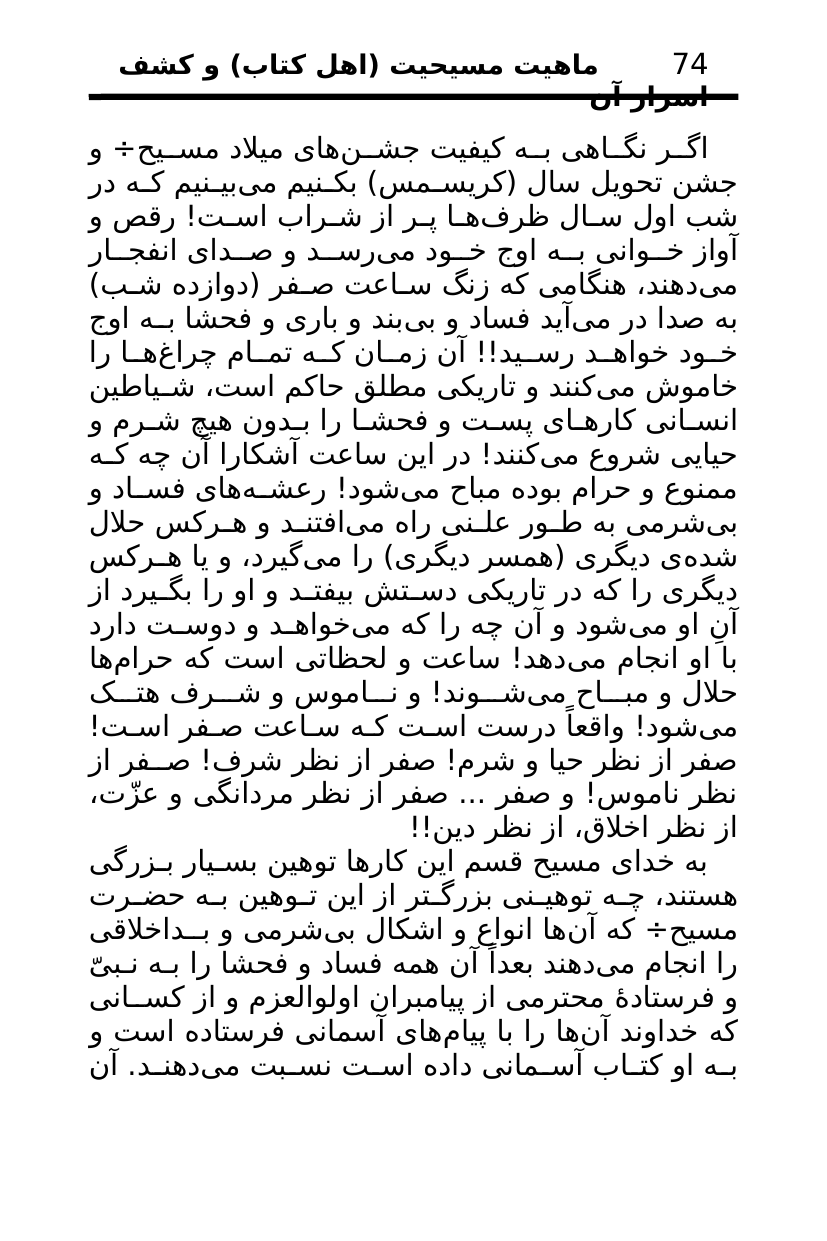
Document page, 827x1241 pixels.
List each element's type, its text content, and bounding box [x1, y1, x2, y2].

text اگر نگاهی به کیفیت جشن‌های میلاد مسیح÷ و جشن تحویل سال (کریسمس) بکنیم می‌بینیم که در شب اول سال ظرف‌ها پر از شراب است! رقص و آواز خوانی به اوج خود می‌رسد و صدای انفجار می‌دهند، هنگامی که زنگ ساعت صفر (دوازده شب) به صدا در می‌آید فساد و بی‌بند و باری و فحشا به اوج خود خواهد رسید!! آن زمان که تمام چراغ‌ها را خاموش می‌کنند و تاریکی مطلق حاکم است، شیاطین‌ انسانی کارهای پست و فحشا را بدون هیچ شرم و حیایی شروع می‌کنند! در این ساعت آشکارا آن چه که ممنوع و حرام بوده مباح می‌شود! رعشه‌های فساد و بی‌شرمی به طور علنی راه می‌افتند و هرکس حلال شده‌ی دیگری (همسر دیگری) را می‌گیرد، و یا هرکس دیگری را که در تاریکی دستش بیفتد و او را بگیرد از آنِ او می‌شود و آن چه را که می‌خواهد و دوست دارد با او انجام می‌دهد! ساعت و لحظاتی است که حرام‌ها حلال و مباح می‌شوند! و ناموس و شرف هتک می‌شود! واقعاً درست است که ساعت صفر است! صفر از نظر حیا و شرم! صفر از نظر شرف! صفر از نظر ناموس! و صفر ... صفر از نظر مردانگی و عزّت، از نظر اخلاق، از نظر دین!! [89, 132, 738, 845]
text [89, 845, 738, 1082]
